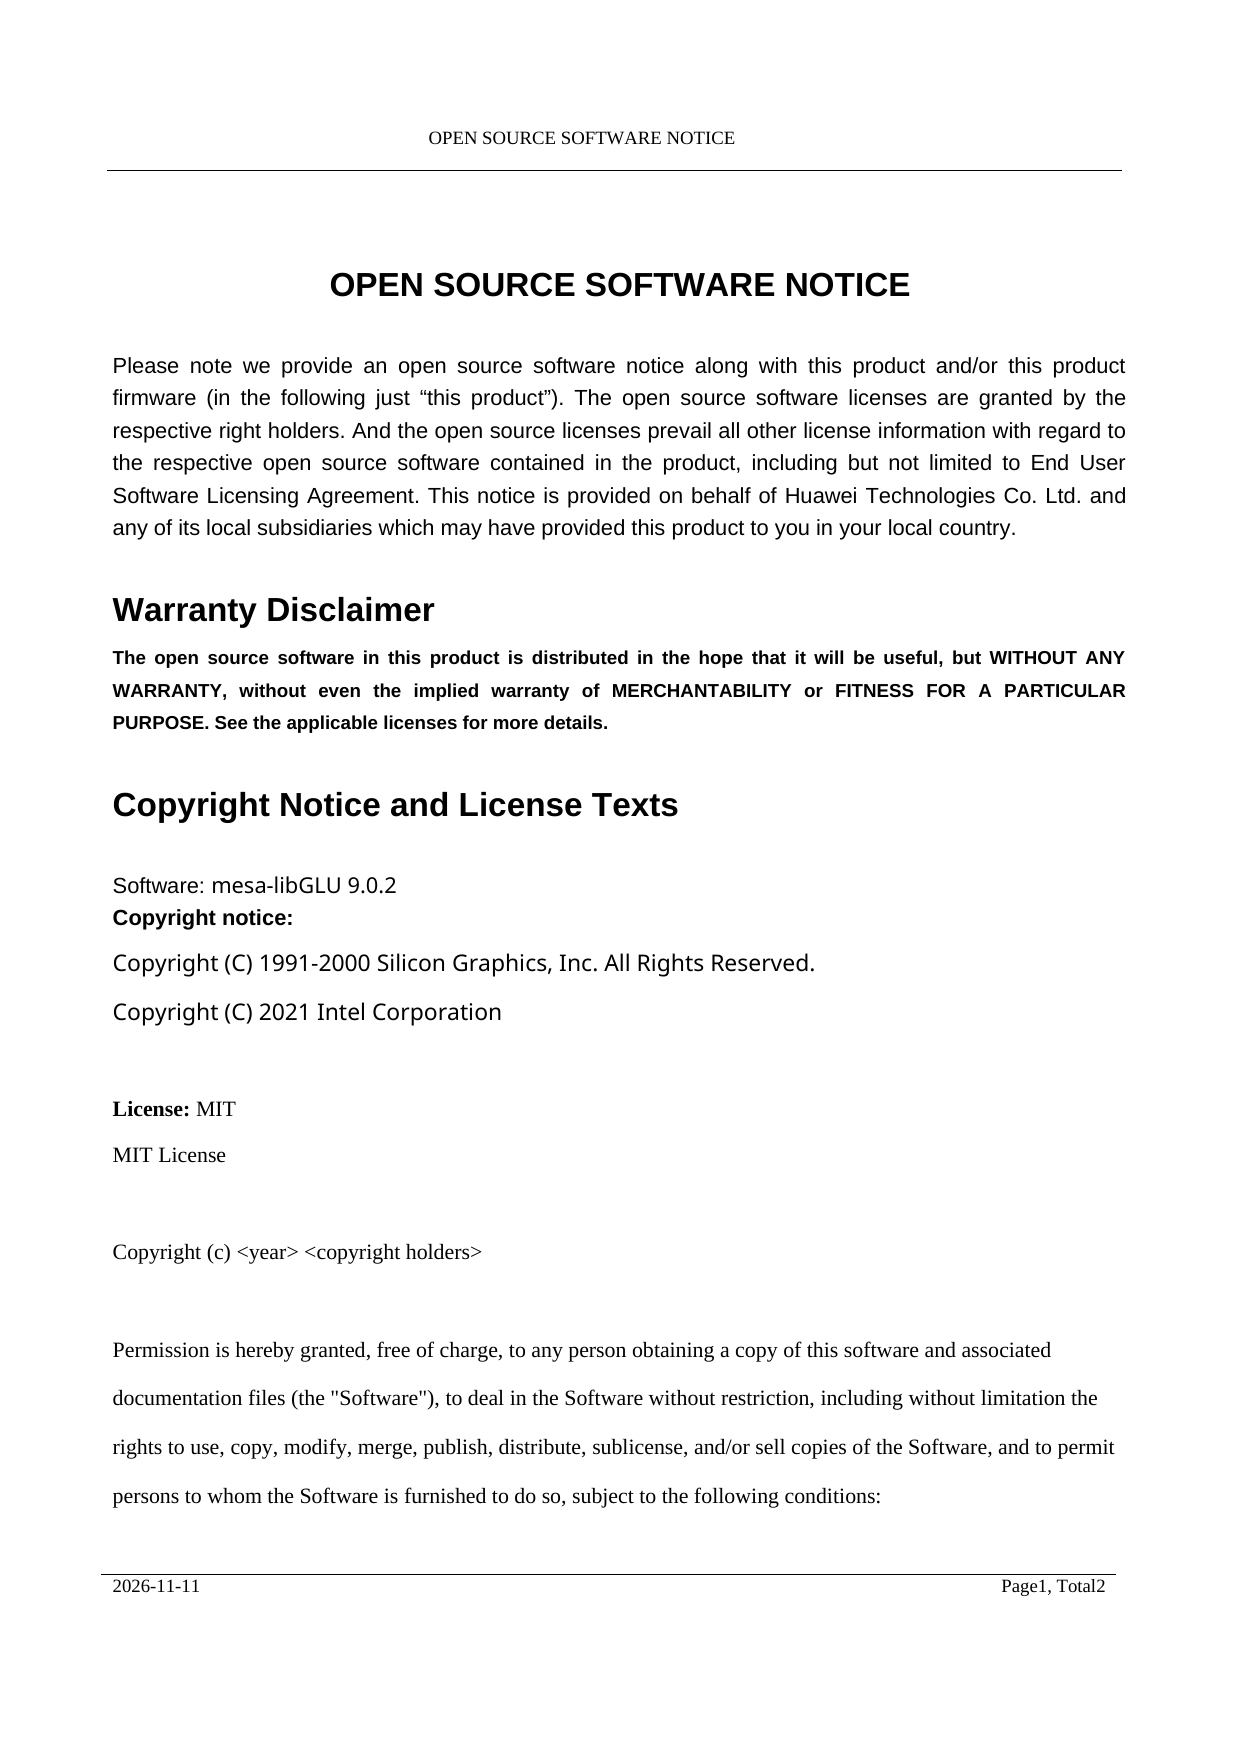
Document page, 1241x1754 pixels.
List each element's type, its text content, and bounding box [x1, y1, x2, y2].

text OPEN SOURCE SOFTWARE NOTICE [112, 251, 1128, 316]
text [112, 1138, 1128, 1512]
text Software: mesa-libGLU 9.0.2 [112, 869, 1128, 901]
text Copyright notice: [112, 901, 1128, 934]
text Please note we provide an open source software notice along with this product and/or this product firmware (in the following just “this product”). The open source software licenses are granted by the respective right holders. And the open source licenses prevail all other license information with regard to the respective open source software contained in the product, including but not limited to End User Software Licensing Agreement. This notice is provided on behalf of Huawei Technologies Co. Ltd. and any of its local subsidiaries which may have provided this product to you in your local country. [112, 349, 1128, 544]
text Copyright Notice and License Texts [112, 771, 1128, 836]
text Warranty Disclaimer [112, 576, 1128, 641]
text The open source software in this product is distributed in the hope that it will be useful, but WITHOUT ANY WARRANTY, without even the implied warranty of MERCHANTABILITY or FITNESS FOR A PARTICULAR PURPOSE. See the applicable licenses for more details. [112, 641, 1128, 739]
text Copyright (C) 1991-2000 Silicon Graphics, Inc. All Rights Reserved. Copyright (C) 2021 Intel Corporation [112, 947, 1128, 1077]
text License: MIT [112, 1093, 1128, 1125]
